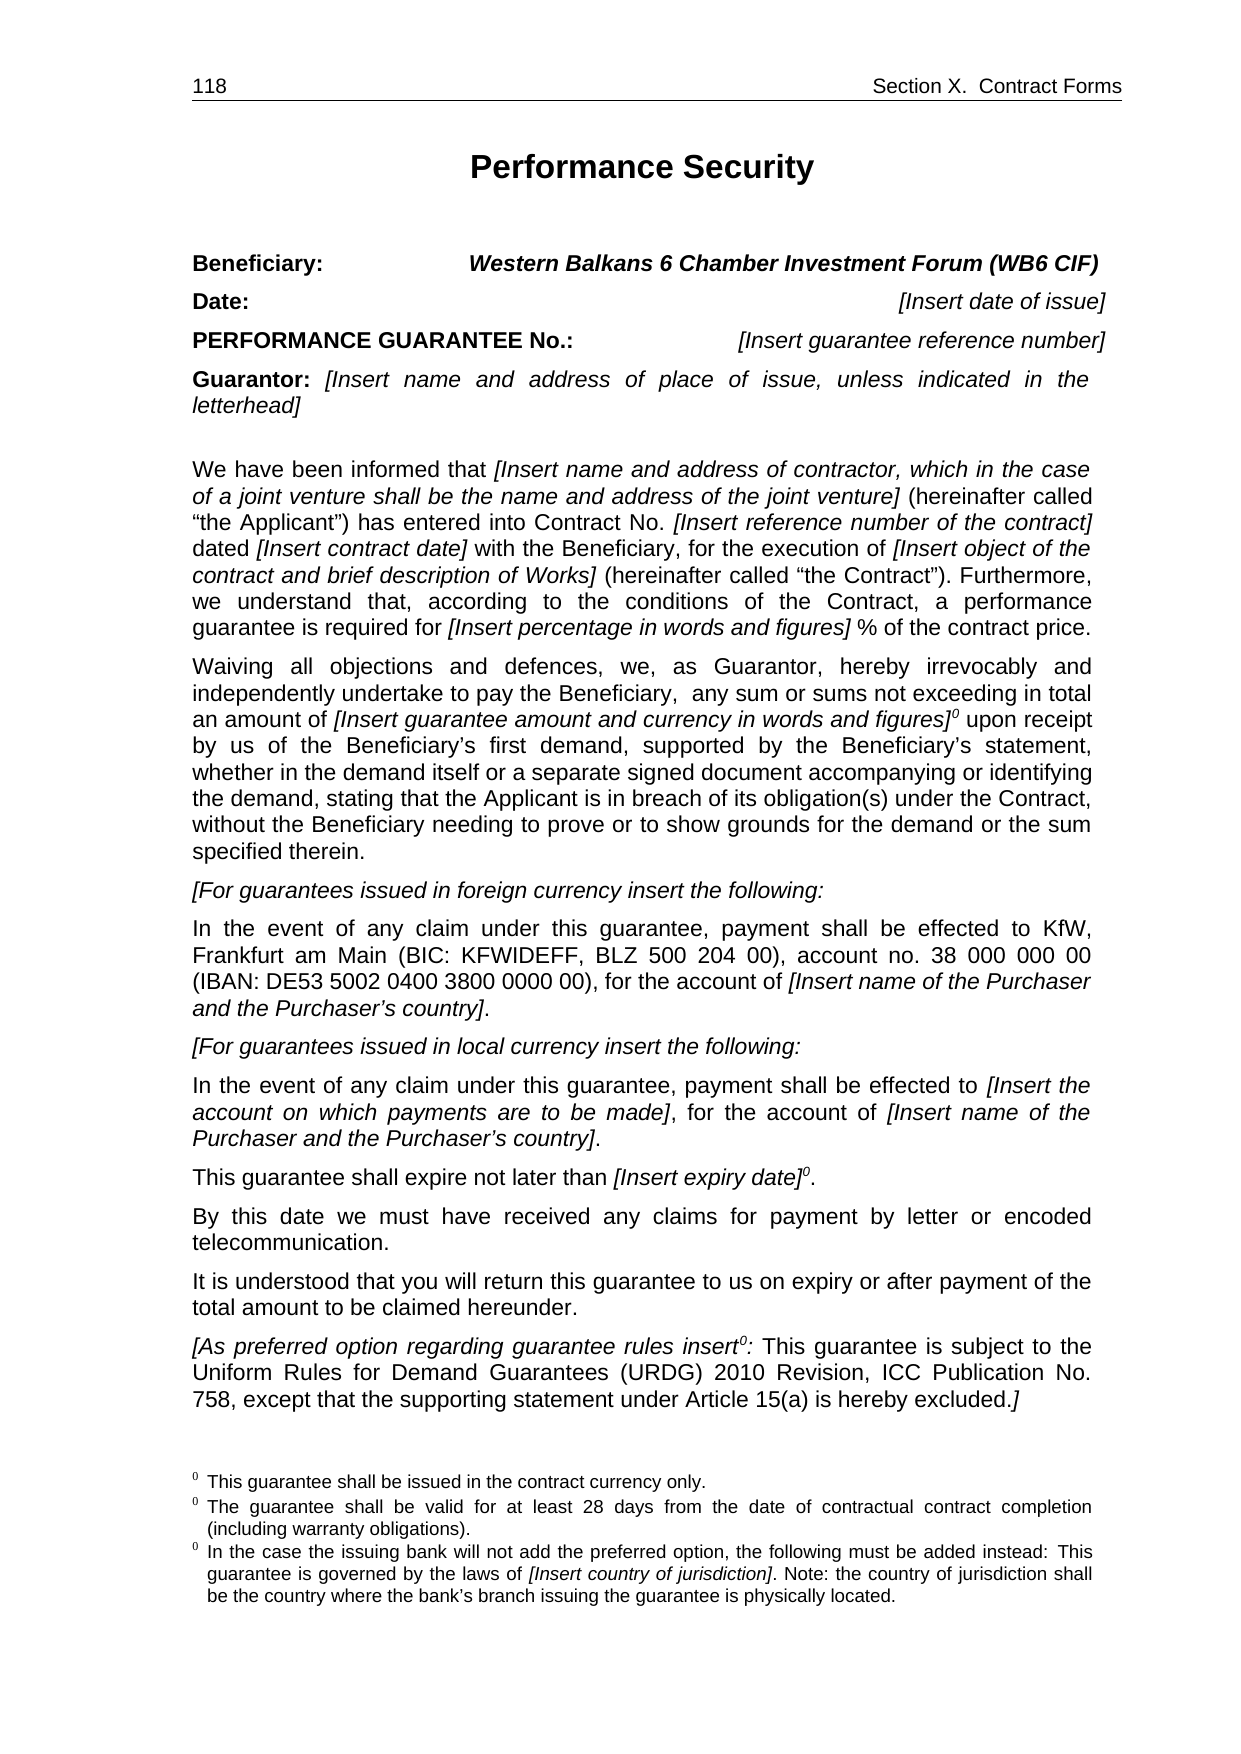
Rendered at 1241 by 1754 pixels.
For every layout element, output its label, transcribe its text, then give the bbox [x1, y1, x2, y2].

text This guarantee shall expire not later than [Insert expiry date]. [192, 1164, 1093, 1190]
text Date: [Insert date of issue] [192, 288, 1093, 315]
text By this date we must have received any claims for payment by letter or encoded telecommunication. [192, 1203, 1093, 1255]
text We have been informed that [Insert name and address of contractor, which in the case of a joint venture shall be the name and address of the joint venture] (hereinafter called “the Applicant”) has entered into Contract No. [Insert reference number of the contract] dated [Insert contract date] with the Beneficiary, for the execution of [Insert object of the contract and brief description of Works] (hereinafter called “the Contract”). Furthermore, we understand that, according to the conditions of the Contract, a performance guarantee is required for [Insert percentage in words and figures] % of the contract price. [192, 456, 1093, 641]
text In the event of any claim under this guarantee, payment shall be effected to KfW, Frankfurt am Main (BIC: KFWIDEFF, BLZ 500 204 00), account no. 38 000 000 00 (IBAN: DE53 5002 0400 3800 0000 00), for the account of [Insert name of the Purchaser and the Purchaser’s country]. [192, 915, 1093, 1021]
text Beneficiary: Western Balkans 6 Chamber Investment Forum (WB6 CIF) [192, 249, 1093, 276]
text It is understood that you will return this guarantee to us on expiry or after payment of the total amount to be claimed hereunder. [192, 1268, 1093, 1321]
text Waiving all objections and defences, we, as Guarantor, hereby irrevocably and independently undertake to pay the Beneficiary, any sum or sums not exceeding in total an amount of [Insert guarantee amount and currency in words and figures] upon receipt by us of the Beneficiary’s first demand, supported by the Beneficiary’s statement, whether in the demand itself or a separate signed document accompanying or identifying the demand, stating that the Applicant is in breach of its obligation(s) under the Contract, without the Beneficiary needing to prove or to show grounds for the demand or the sum specified therein. [192, 653, 1093, 864]
text [For guarantees issued in local currency insert the following: [192, 1033, 1093, 1060]
text [For guarantees issued in foreign currency insert the following: [192, 877, 1093, 903]
text Performance Security [192, 148, 1093, 186]
text [As preferred option regarding guarantee rules insert: This guarantee is subject to the Uniform Rules for Demand Guarantees (URDG) 2010 Revision, ICC Publication No. 758, except that the supporting statement under Article 15(a) is hereby excluded.] [192, 1333, 1093, 1412]
text PERFORMANCE GUARANTEE No.: [Insert guarantee reference number] [192, 327, 1093, 353]
text Guarantor: [Insert name and address of place of issue, unless indicated in the letterhead] [192, 366, 1093, 419]
text In the event of any claim under this guarantee, payment shall be effected to [Insert the account on which payments are to be made], for the account of [Insert name of the Purchaser and the Purchaser’s country]. [192, 1072, 1093, 1151]
